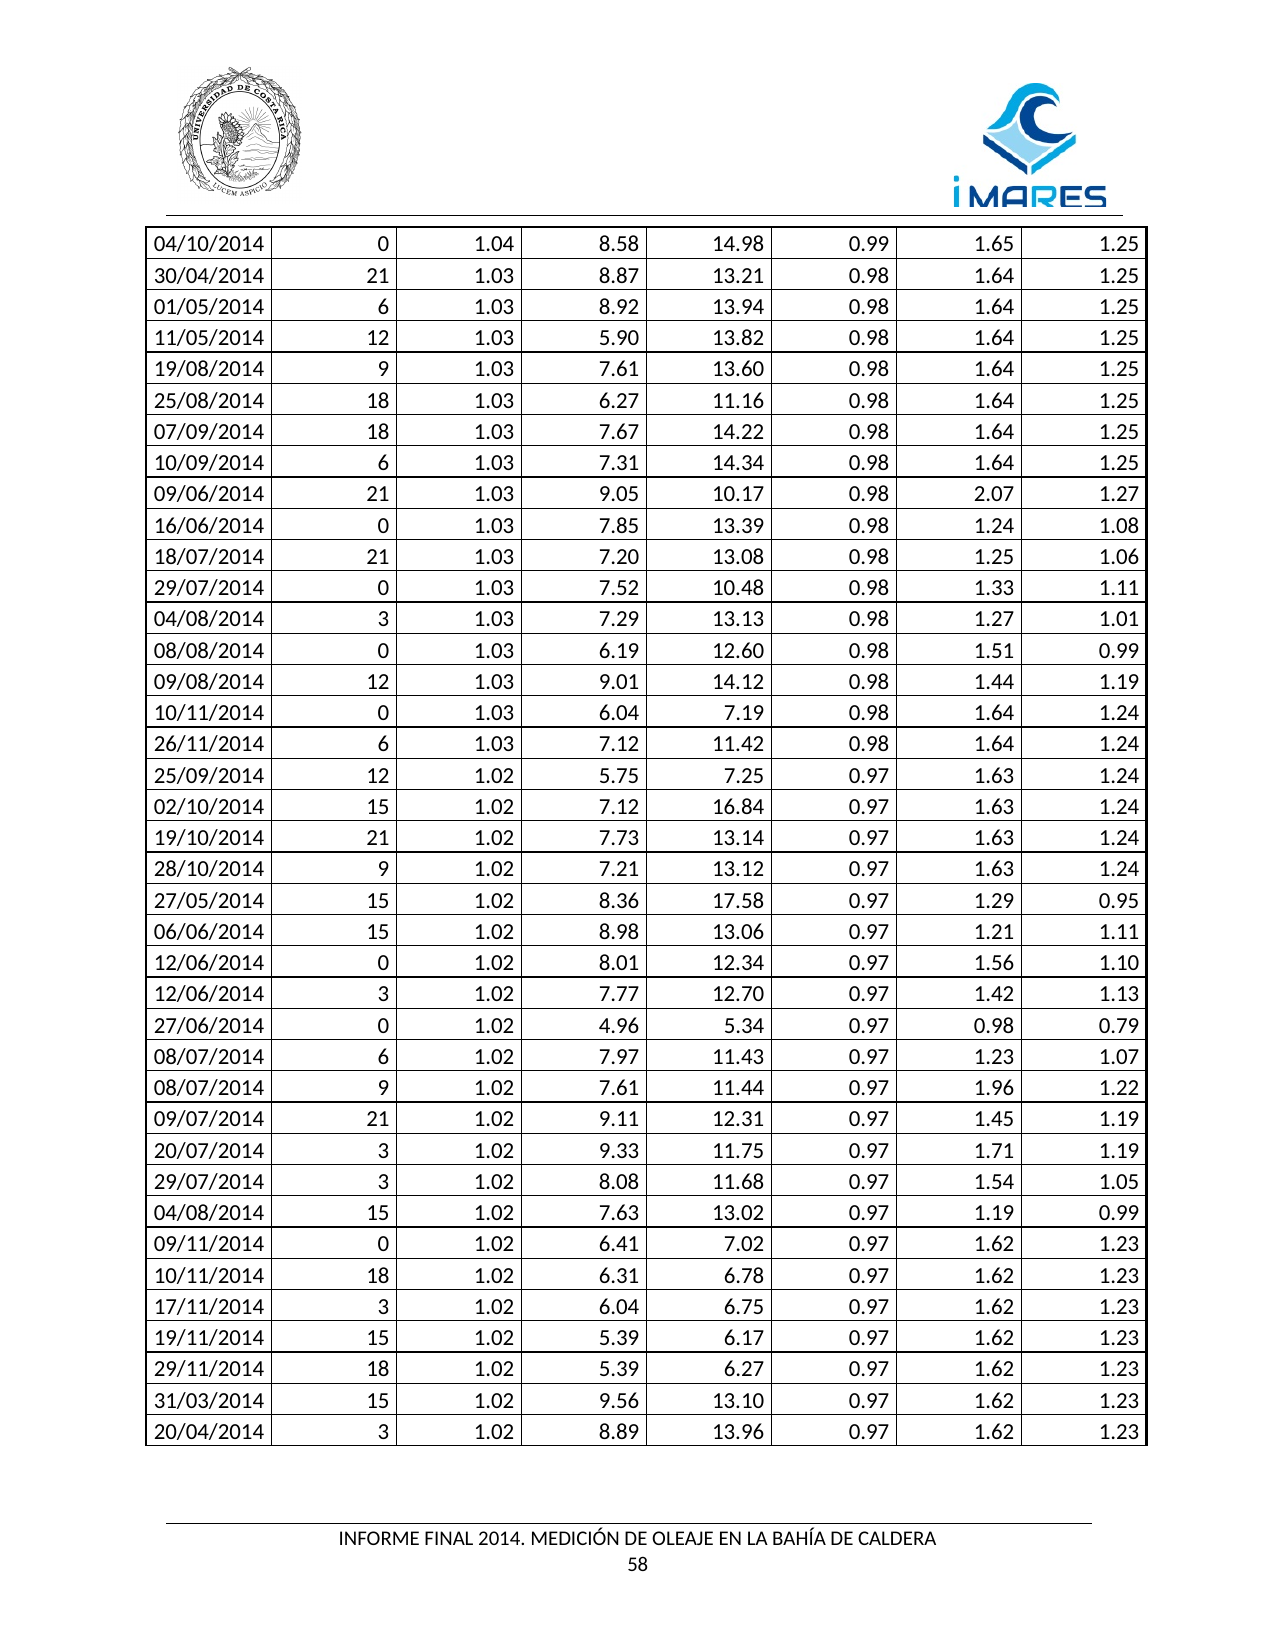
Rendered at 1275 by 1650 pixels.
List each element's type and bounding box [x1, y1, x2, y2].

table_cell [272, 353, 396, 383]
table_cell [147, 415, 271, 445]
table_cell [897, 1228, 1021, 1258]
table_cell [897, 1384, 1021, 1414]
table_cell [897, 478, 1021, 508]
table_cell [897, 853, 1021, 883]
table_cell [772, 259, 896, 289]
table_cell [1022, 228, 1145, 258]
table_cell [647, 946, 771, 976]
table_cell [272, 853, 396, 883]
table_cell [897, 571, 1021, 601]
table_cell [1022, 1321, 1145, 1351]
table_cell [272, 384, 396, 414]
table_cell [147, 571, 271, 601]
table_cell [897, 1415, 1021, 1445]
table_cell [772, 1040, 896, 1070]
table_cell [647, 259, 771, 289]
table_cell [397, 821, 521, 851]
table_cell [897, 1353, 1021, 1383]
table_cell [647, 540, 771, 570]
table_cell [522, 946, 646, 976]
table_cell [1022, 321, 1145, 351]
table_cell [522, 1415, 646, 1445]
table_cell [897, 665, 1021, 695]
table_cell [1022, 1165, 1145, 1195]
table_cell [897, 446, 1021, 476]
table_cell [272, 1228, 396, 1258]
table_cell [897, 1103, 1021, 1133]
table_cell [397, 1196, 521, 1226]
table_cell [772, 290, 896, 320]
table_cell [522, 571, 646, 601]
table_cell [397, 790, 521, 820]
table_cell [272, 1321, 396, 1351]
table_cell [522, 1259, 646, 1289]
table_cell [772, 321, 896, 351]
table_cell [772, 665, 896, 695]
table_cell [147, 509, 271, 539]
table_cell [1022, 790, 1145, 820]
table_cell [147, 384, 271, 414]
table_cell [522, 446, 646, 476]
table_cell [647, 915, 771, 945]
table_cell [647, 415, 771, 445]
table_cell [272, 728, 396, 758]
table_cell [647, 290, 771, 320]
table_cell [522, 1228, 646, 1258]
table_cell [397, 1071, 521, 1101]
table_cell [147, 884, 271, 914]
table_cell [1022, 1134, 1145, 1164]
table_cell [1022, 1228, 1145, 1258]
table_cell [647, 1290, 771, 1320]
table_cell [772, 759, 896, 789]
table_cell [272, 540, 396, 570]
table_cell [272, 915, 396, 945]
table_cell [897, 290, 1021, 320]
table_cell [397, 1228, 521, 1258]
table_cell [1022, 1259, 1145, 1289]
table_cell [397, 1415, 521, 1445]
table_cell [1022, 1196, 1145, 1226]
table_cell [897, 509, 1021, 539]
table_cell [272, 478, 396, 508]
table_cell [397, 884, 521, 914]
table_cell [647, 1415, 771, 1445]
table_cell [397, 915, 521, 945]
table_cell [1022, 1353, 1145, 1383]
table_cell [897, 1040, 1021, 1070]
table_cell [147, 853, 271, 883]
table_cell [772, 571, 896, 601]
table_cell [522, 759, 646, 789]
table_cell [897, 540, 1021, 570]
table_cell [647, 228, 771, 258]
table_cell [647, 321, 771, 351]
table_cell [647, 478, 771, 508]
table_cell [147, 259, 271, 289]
picture [177, 66, 303, 204]
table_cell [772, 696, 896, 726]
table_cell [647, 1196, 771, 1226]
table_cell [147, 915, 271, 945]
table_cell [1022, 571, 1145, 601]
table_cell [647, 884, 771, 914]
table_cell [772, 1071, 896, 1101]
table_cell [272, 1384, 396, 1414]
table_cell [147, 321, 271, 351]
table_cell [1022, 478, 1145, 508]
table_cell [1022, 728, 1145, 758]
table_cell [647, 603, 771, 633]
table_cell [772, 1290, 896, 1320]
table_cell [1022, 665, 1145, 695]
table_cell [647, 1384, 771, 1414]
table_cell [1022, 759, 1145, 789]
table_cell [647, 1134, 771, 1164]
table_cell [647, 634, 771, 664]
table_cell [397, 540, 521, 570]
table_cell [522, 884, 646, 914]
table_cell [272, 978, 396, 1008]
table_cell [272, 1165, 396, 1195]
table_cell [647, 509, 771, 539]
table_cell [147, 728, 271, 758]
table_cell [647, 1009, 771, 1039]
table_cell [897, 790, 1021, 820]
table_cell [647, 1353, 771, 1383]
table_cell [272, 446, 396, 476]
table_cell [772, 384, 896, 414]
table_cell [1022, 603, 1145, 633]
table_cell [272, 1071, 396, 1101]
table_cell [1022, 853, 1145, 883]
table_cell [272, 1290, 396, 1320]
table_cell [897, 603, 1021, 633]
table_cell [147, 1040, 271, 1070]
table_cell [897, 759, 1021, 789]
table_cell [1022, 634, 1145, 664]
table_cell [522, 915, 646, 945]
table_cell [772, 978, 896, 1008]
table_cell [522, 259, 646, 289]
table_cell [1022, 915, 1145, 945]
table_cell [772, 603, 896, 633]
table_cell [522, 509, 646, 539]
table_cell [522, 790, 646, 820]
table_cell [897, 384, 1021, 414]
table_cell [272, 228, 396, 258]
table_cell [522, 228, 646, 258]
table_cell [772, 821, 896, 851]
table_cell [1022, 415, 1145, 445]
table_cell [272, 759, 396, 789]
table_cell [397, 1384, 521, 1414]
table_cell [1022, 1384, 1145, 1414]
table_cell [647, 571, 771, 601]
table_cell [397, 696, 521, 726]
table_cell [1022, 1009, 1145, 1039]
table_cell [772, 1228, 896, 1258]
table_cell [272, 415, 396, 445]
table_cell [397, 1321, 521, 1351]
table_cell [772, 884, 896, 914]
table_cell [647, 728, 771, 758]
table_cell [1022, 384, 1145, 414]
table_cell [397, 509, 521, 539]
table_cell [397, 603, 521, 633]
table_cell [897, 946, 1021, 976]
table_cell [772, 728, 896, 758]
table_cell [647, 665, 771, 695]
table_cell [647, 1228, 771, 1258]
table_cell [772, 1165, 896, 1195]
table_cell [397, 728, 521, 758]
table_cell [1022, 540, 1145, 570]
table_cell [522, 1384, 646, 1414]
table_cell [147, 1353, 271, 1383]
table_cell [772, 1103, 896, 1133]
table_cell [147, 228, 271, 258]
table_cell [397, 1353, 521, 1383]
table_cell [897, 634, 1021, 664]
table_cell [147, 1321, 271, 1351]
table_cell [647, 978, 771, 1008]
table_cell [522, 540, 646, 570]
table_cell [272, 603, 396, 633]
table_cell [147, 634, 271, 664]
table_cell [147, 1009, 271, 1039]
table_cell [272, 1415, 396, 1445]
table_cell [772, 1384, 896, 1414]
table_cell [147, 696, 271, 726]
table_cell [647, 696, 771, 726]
picture [1036, 190, 1052, 205]
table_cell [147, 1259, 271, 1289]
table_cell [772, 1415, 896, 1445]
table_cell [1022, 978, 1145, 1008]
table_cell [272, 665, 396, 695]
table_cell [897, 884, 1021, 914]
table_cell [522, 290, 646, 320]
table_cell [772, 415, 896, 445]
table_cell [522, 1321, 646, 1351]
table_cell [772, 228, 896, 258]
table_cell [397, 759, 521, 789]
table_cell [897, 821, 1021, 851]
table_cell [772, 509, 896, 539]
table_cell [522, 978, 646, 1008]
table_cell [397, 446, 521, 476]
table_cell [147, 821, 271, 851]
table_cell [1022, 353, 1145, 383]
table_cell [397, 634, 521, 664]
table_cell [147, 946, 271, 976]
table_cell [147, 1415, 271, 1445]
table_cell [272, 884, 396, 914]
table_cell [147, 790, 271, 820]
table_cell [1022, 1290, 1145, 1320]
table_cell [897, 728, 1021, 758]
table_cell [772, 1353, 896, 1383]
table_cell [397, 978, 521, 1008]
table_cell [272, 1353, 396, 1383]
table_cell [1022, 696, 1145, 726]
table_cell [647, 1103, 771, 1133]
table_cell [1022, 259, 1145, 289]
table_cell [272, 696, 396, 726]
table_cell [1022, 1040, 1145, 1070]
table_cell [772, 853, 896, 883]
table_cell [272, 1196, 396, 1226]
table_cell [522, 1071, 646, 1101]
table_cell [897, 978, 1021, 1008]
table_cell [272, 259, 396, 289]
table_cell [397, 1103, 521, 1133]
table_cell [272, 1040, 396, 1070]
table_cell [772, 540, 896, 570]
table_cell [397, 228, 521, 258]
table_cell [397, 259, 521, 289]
picture [953, 83, 1107, 205]
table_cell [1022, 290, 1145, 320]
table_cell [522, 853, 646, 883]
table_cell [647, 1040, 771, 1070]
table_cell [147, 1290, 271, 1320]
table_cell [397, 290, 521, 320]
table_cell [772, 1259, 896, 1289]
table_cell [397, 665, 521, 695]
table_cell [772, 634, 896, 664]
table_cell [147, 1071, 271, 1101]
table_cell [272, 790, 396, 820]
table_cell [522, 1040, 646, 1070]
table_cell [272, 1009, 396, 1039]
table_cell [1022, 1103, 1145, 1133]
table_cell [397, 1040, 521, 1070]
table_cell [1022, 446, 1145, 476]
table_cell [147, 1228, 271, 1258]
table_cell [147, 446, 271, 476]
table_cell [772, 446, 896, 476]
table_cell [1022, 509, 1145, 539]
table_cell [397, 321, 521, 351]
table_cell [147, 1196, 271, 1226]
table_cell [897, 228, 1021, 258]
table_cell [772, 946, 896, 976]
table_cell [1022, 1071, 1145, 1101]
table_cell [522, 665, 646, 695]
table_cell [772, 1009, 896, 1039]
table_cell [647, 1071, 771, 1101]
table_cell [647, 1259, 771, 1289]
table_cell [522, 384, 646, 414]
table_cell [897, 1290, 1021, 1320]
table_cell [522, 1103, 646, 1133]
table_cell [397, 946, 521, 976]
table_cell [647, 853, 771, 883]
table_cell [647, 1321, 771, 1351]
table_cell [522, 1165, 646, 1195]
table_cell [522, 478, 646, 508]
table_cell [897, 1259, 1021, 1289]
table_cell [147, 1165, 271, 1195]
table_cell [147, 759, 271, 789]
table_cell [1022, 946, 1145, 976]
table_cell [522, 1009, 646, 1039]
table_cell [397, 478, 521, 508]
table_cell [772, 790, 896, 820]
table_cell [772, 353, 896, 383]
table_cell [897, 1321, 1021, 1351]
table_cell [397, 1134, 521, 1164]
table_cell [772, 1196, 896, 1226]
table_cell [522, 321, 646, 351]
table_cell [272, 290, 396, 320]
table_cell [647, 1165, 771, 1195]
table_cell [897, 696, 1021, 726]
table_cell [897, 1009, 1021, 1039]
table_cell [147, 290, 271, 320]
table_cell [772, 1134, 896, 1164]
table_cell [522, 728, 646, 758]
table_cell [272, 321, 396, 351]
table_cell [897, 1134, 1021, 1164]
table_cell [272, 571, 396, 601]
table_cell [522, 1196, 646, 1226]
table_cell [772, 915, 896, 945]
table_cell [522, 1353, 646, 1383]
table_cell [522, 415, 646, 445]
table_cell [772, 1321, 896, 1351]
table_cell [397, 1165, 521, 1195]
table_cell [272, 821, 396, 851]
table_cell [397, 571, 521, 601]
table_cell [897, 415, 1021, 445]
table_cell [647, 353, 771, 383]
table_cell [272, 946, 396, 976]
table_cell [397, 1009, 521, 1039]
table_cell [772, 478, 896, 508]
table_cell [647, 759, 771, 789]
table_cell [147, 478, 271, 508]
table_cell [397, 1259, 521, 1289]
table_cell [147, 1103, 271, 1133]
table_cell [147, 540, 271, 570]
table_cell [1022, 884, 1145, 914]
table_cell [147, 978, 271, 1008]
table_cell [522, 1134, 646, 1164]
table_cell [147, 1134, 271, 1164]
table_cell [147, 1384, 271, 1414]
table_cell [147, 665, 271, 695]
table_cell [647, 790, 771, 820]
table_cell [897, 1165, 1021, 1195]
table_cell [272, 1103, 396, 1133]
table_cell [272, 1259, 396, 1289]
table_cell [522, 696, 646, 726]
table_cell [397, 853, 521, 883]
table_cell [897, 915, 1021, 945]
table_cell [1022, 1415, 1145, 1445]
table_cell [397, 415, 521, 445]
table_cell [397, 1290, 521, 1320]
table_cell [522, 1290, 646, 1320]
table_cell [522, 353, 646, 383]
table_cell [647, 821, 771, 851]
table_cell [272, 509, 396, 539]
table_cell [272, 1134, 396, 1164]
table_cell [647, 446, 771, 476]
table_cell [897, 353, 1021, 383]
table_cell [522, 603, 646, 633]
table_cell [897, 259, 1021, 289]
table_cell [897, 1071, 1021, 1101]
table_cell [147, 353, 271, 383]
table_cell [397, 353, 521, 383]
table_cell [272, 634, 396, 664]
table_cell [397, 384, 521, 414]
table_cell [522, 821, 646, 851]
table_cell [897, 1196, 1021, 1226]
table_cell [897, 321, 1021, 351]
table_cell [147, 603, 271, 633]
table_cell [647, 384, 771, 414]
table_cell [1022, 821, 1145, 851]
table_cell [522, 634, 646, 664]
